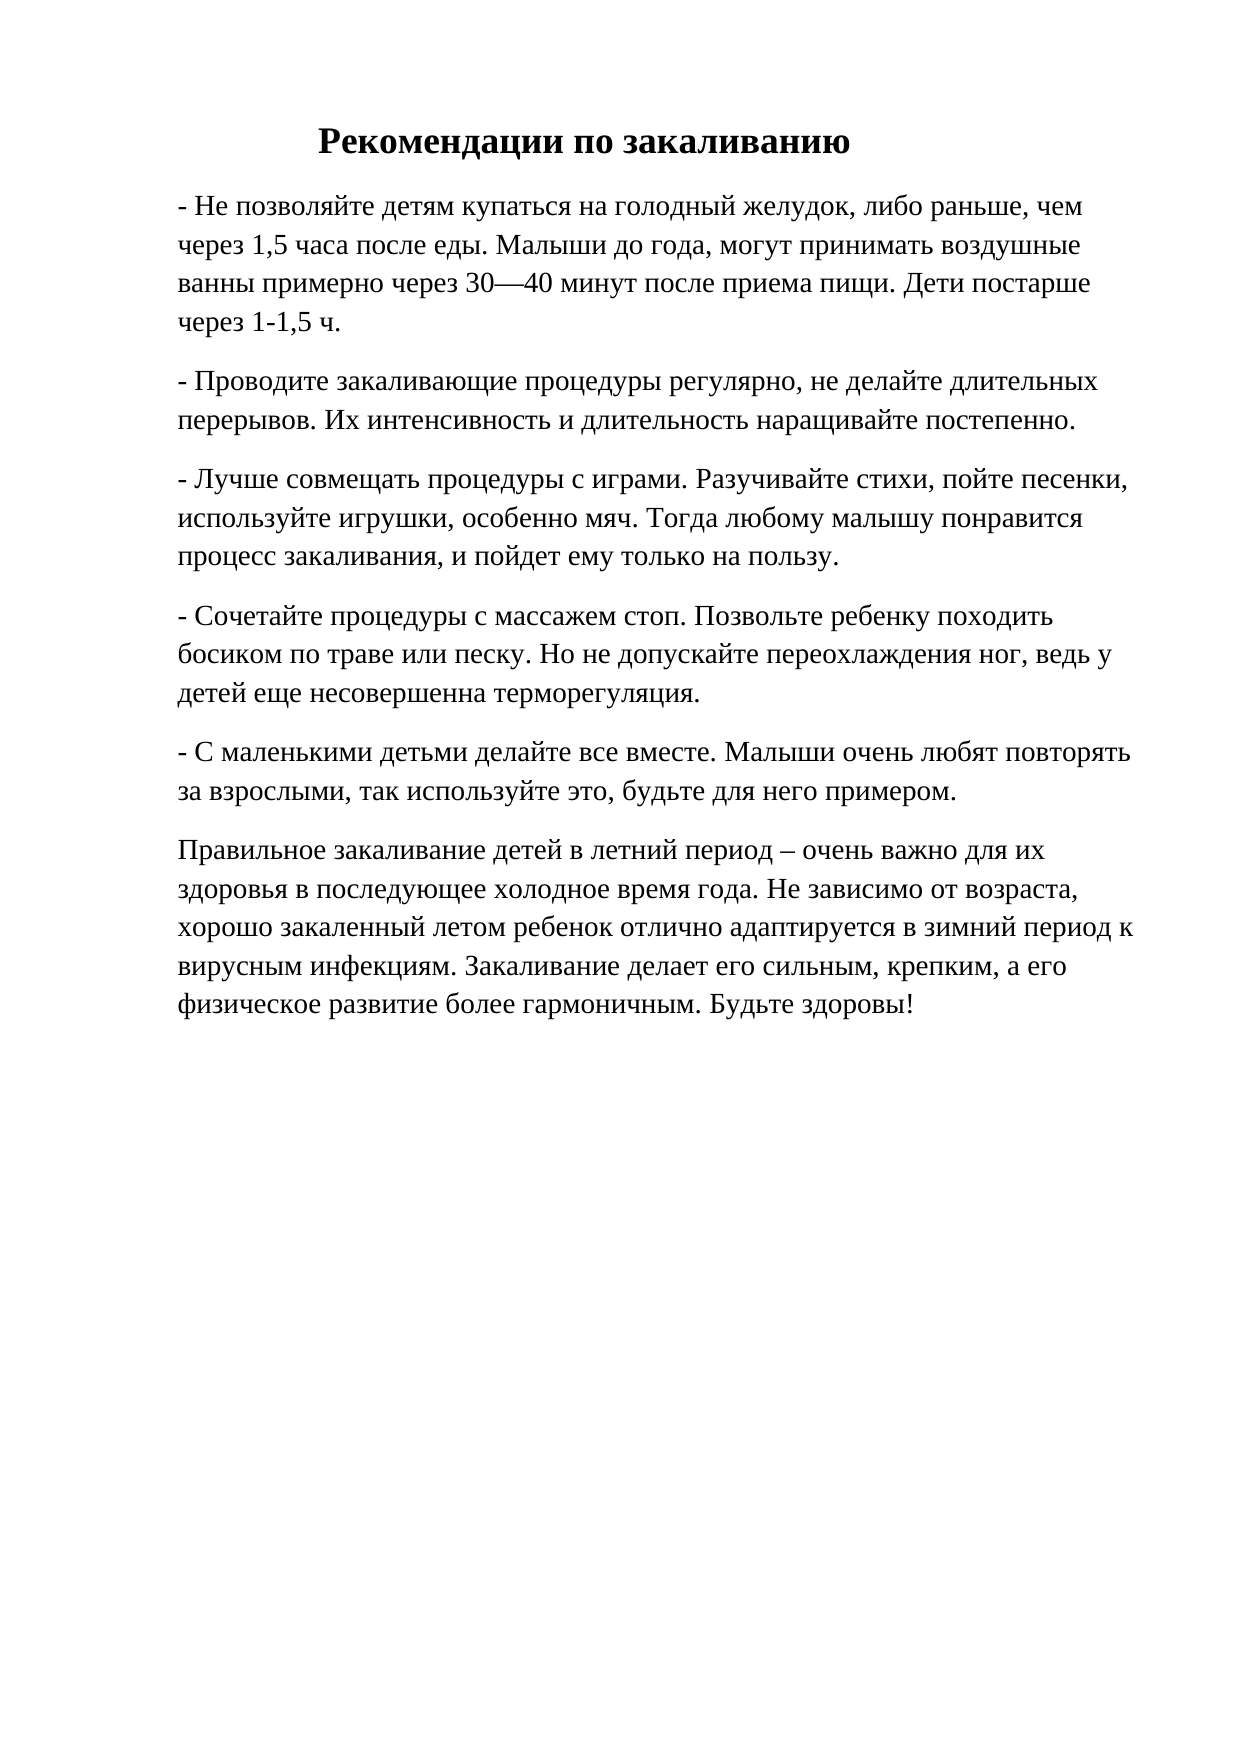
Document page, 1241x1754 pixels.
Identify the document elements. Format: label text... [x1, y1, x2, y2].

text - Сочетайте процедуры с массажем стоп. Позвольте ребенку походить босиком по траве или песку. Но не допускайте переохлаждения ног, ведь у детей еще несовершенна терморегуляция. [177, 598, 1152, 708]
text Правильное закаливание детей в летний период – очень важно для их здоровья в последующее холодное время года. Не зависимо от возраста, хорошо закаленный летом ребенок отлично адаптируется в зимний период к вирусным инфекциям. Закаливание делает его сильным, крепким, а его физическое развитие более гармоничным. Будьте здоровы! [177, 832, 1152, 1020]
text Рекомендации по закаливанию [177, 118, 1152, 161]
text - Не позволяйте детям купаться на голодный желудок, либо раньше, чем через 1,5 часа после еды. Малыши до года, могут принимать воздушные ванны примерно через 30—40 минут после приема пищи. Дети постарше через 1-1,5 ч. [177, 188, 1152, 338]
text - Проводите закаливающие процедуры регулярно, не делайте длительных перерывов. Их интенсивность и длительность наращивайте постепенно. [177, 363, 1152, 436]
text - Лучше совмещать процедуры с играми. Разучивайте стихи, пойте песенки, используйте игрушки, особенно мяч. Тогда любому малышу понравится процесс закаливания, и пойдет ему только на пользу. [177, 461, 1152, 572]
text - С маленькими детьми делайте все вместе. Малыши очень любят повторять за взрослыми, так используйте это, будьте для него примером. [177, 734, 1152, 806]
